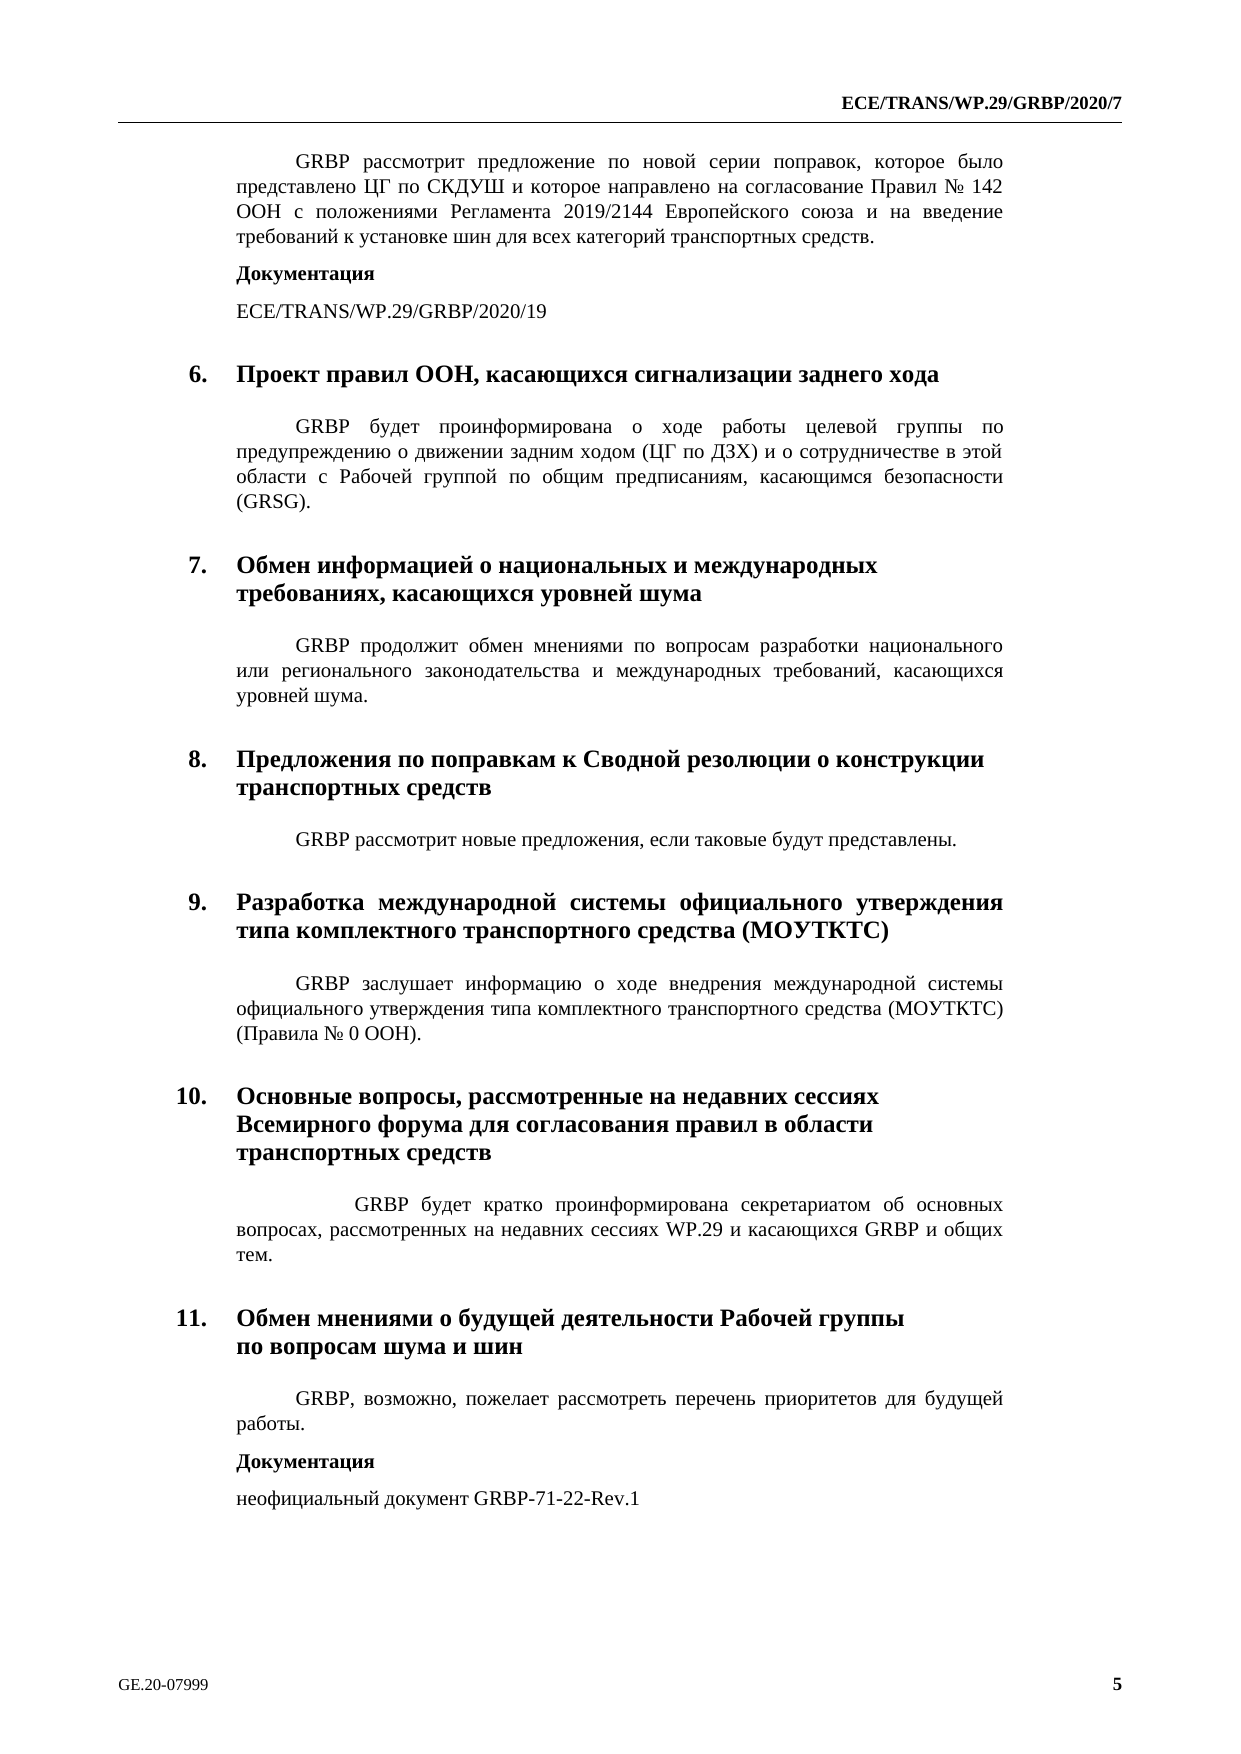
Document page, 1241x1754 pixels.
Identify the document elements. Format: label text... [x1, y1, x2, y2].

text GRBP будет проинформирована о ходе работы целевой группы по предупреждению о движении задним ходом (ЦГ по ДЗХ) и о сотрудничестве в этой области с Рабочей группой по общим предписаниям, касающимся безопасности (GRSG). [236, 413, 1004, 513]
text 9. Разработка международной системы официального утверждения типа комплектного транспортного средства (МОУТКТС) [118, 888, 1004, 944]
text GRBP будет кратко проинформирована секретариатом об основных вопросах, рассмотренных на недавних сессиях WP.29 и касающихся GRBР и общих тем. [236, 1191, 1004, 1266]
text ECE/TRANS/WP.29/GRBP/2020/19 [236, 298, 1004, 323]
text 11. Обмен мнениями о будущей деятельности Рабочей группы по вопросам шума и шин [118, 1304, 1004, 1360]
text GRBP рассмотрит новые предложения, если таковые будут представлены. [236, 826, 1004, 851]
text Документация [236, 1448, 1004, 1473]
text GRBP заслушает информацию о ходе внедрения международной системы официального утверждения типа комплектного транспортного средства (МОУТКТС) (Правила № 0 ООН). [236, 969, 1004, 1044]
text неофициальный документ GRBP-71-22-Rev.1 [236, 1485, 1004, 1510]
text 8. Предложения по поправкам к Сводной резолюции о конструкции транспортных средств [118, 744, 1004, 801]
text 10. Основные вопросы, рассмотренные на недавних сессиях Всемирного форума для согласования правил в области транспортных средств [118, 1082, 1004, 1166]
text 6. Проект правил ООН, касающихся сигнализации заднего хода [188, 360, 1004, 388]
text GRBP, возможно, пожелает рассмотреть перечень приоритетов для будущей работы. [236, 1385, 1004, 1435]
text GRBP рассмотрит предложение по новой серии поправок, которое было представлено ЦГ по СКДУШ и которое направлено на согласование Правил № 142 ООН с положениями Регламента 2019/2144 Европейского союза и на введение требований к установке шин для всех категорий транспортных средств. [236, 148, 1004, 248]
text Документация [236, 260, 1004, 285]
text GRBP продолжит обмен мнениями по вопросам разработки национального или регионального законодательства и международных требований, касающихся уровней шума. [236, 632, 1004, 707]
text 7. Обмен информацией о национальных и международных требованиях, касающихся уровней шума [118, 551, 1004, 607]
